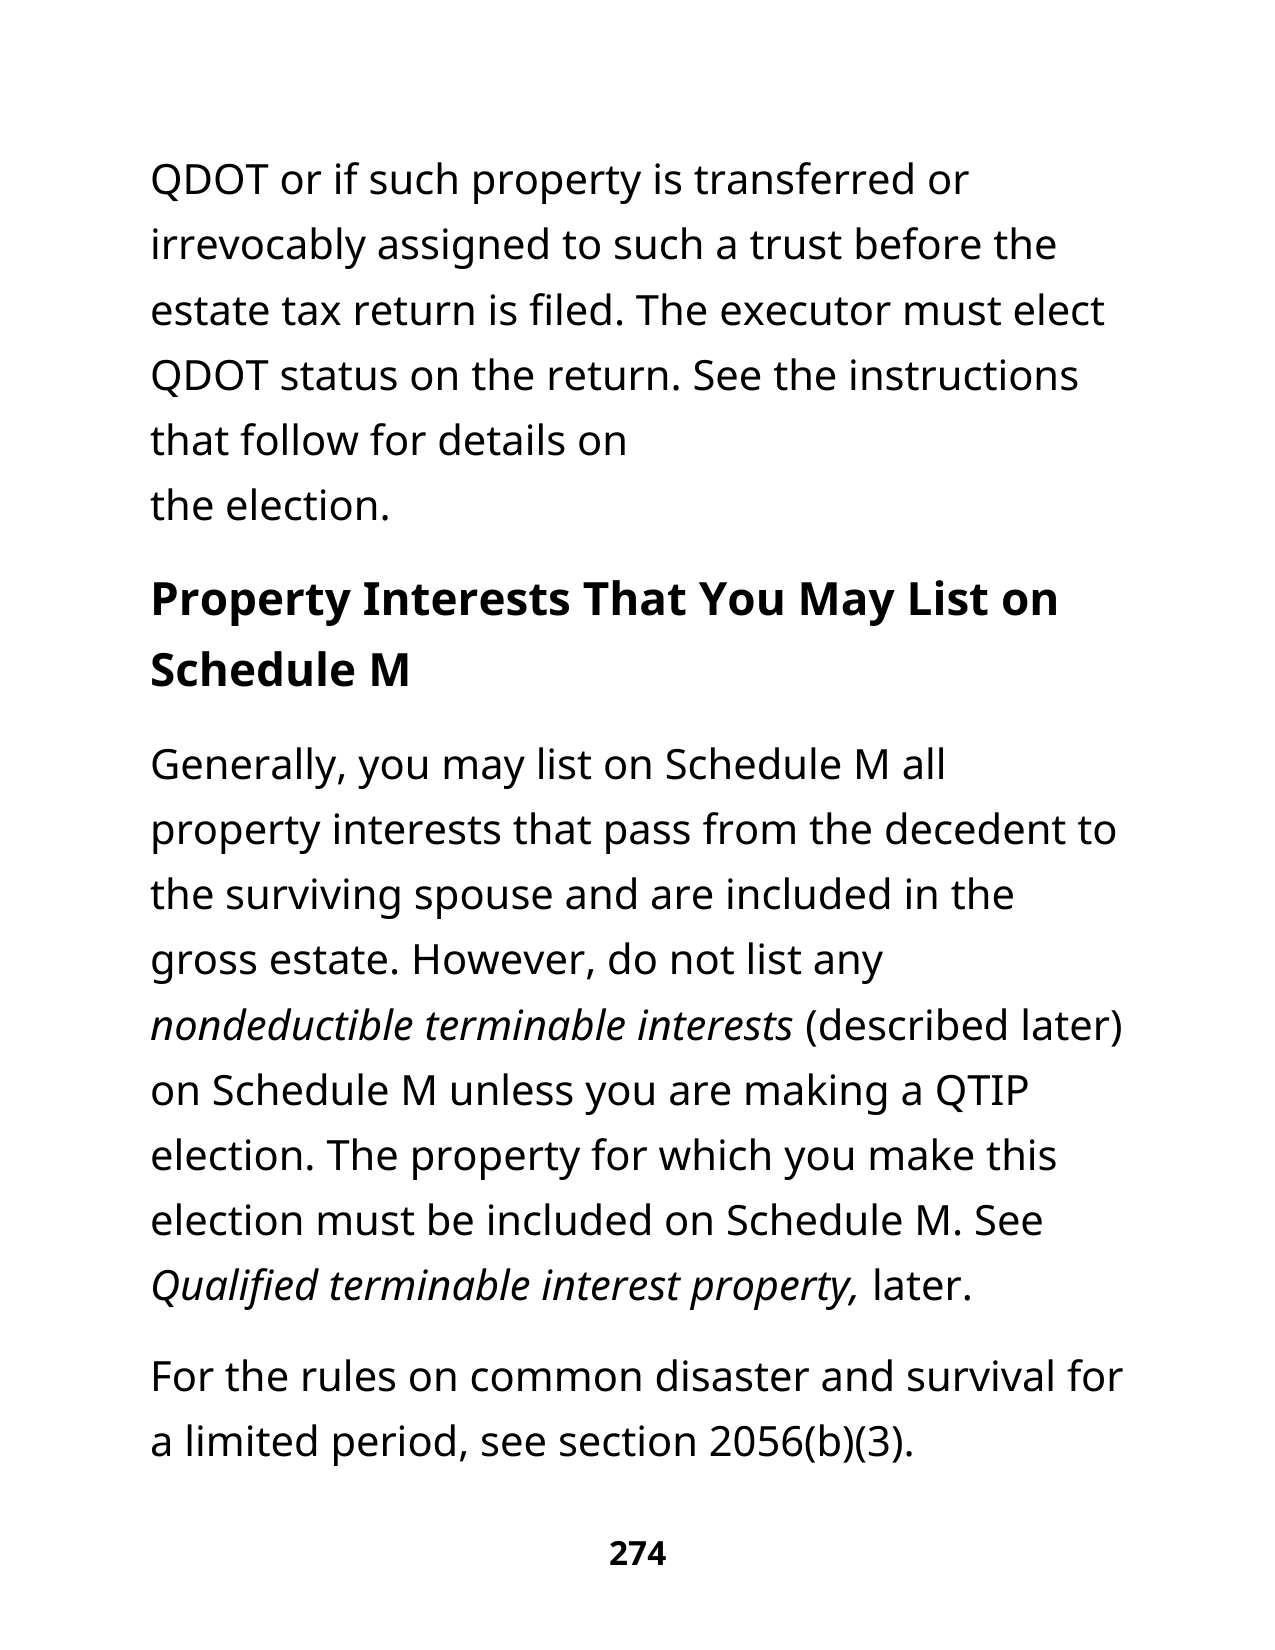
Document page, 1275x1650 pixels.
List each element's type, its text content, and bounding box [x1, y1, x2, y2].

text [150, 150, 1125, 533]
subtitle Property Interests That You May List on Schedule M [150, 566, 1125, 700]
text For the rules on common disaster and survival for a limited period, see section 2056(b)(3). [150, 1346, 1125, 1468]
text Generally, you may list on Schedule M all property interests that pass from the decedent to the surviving spouse and are included in the gross estate. However, do not list any nondeductible terminable interests (described later) on Schedule M unless you are making a QTIP election. The property for which you make this election must be included on Schedule M. See Qualified terminable interest property, later. [150, 734, 1125, 1313]
